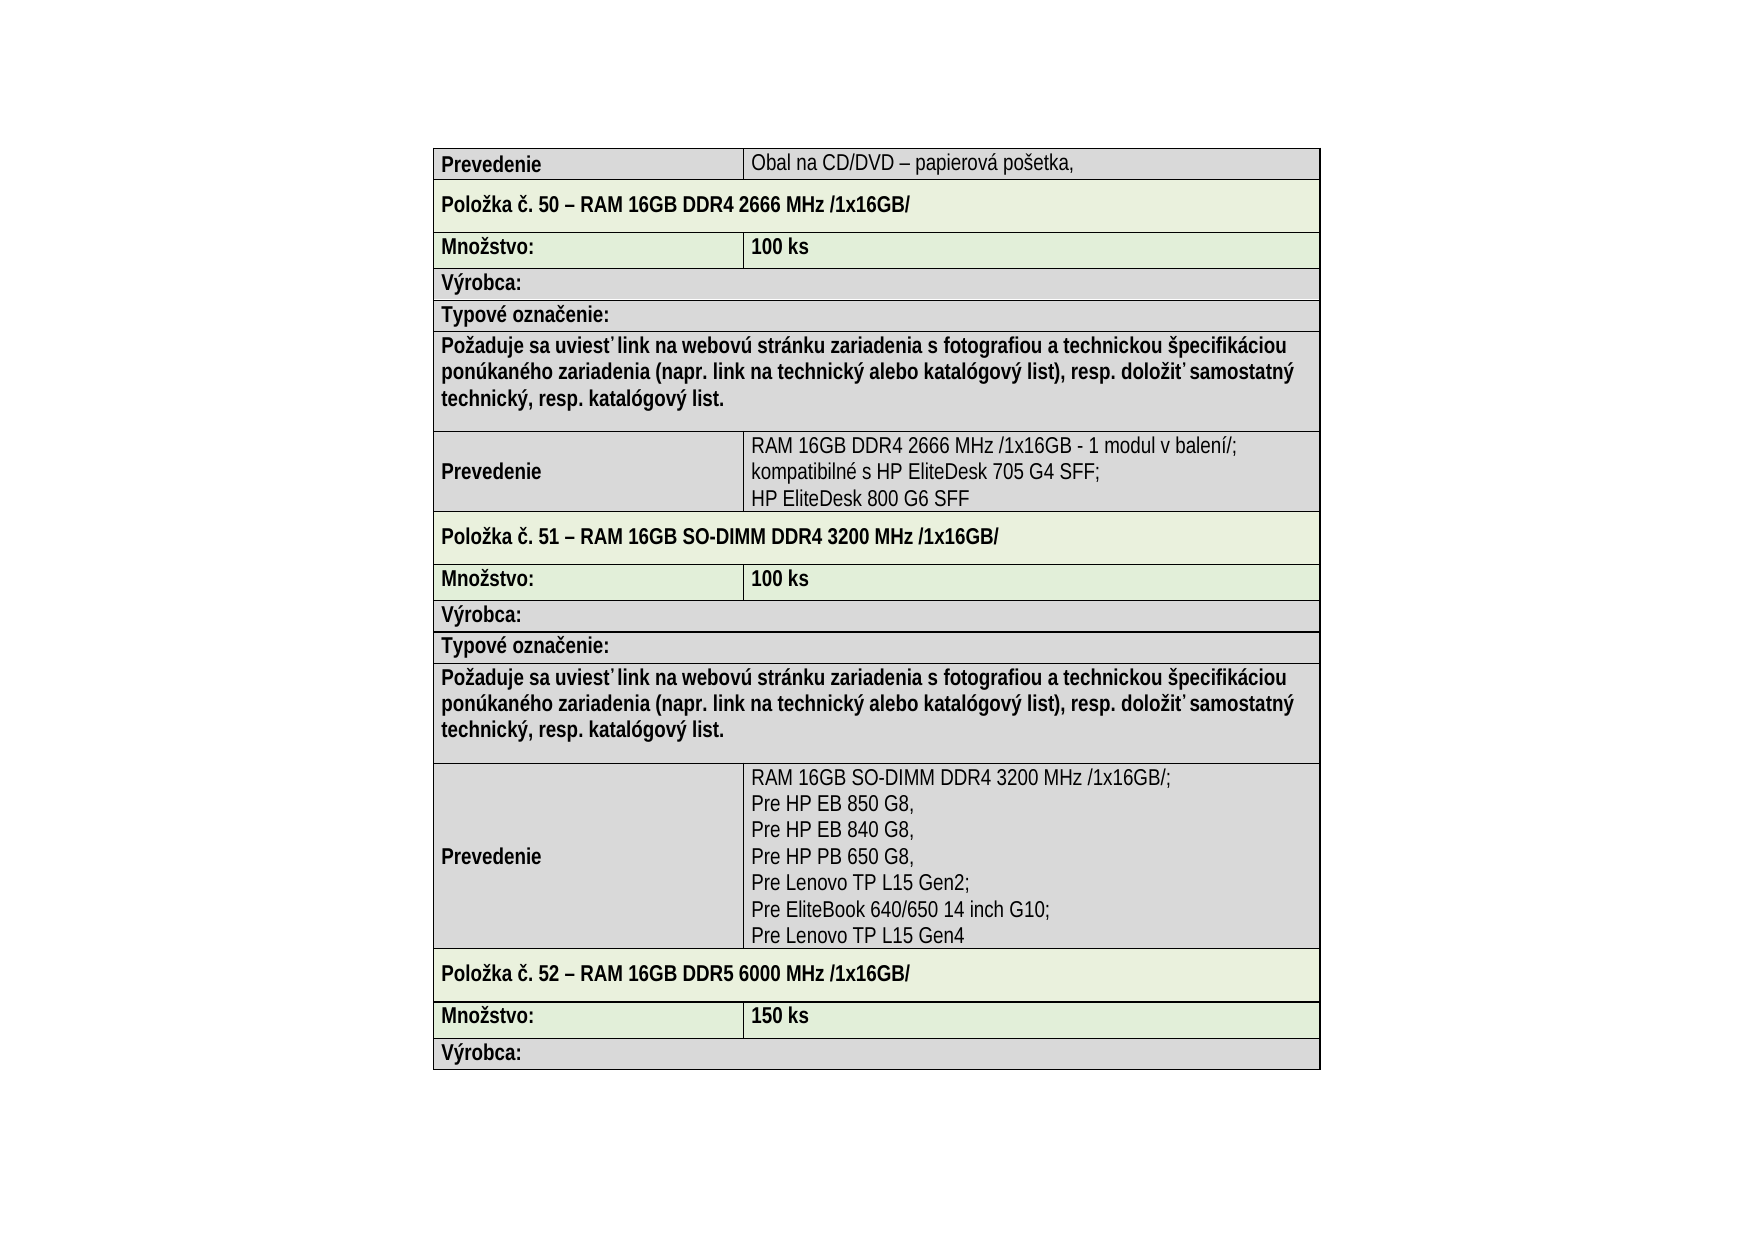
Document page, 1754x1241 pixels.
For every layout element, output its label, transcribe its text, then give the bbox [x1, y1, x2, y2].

table_cell Výrobca: [434, 1039, 1319, 1069]
table_cell 150 ks [744, 1003, 1319, 1038]
table_cell Výrobca: [434, 269, 1319, 299]
table_cell Položka č. 52 – RAM 16GB DDR5 6000 MHz /1x16GB/ [434, 949, 1319, 1001]
table_cell Prevedenie [434, 764, 743, 948]
table_cell Výrobca: [434, 601, 1319, 631]
table_cell 100 ks [744, 565, 1319, 600]
table_cell Množstvo: [434, 1003, 743, 1038]
table_cell Prevedenie [434, 432, 743, 511]
table_cell Položka č. 50 – RAM 16GB DDR4 2666 MHz /1x16GB/ [434, 180, 1319, 232]
table_cell 100 ks [744, 233, 1319, 268]
table_cell Prevedenie [434, 149, 743, 179]
table_cell Typové označenie: [434, 301, 1319, 331]
table_cell RAM 16GB DDR4 2666 MHz /1x16GB - 1 modul v balení/; kompatibilné s HP EliteDesk 705 G4 SFF; HP EliteDesk 800 G6 SFF [744, 432, 1319, 511]
table_cell Položka č. 51 – RAM 16GB SO-DIMM DDR4 3200 MHz /1x16GB/ [434, 512, 1319, 564]
table_cell Množstvo: [434, 565, 743, 600]
table_cell Typové označenie: [434, 633, 1319, 663]
table_cell RAM 16GB SO-DIMM DDR4 3200 MHz /1x16GB/; Pre HP EB 850 G8, Pre HP EB 840 G8, Pre HP PB 650 G8, Pre Lenovo TP L15 Gen2; Pre EliteBook 640/650 14 inch G10; Pre Lenovo TP L15 Gen4 [744, 764, 1319, 948]
table_cell Množstvo: [434, 233, 743, 268]
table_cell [434, 332, 1319, 431]
table_cell Obal na CD/DVD – papierová pošetka, [744, 149, 1319, 179]
